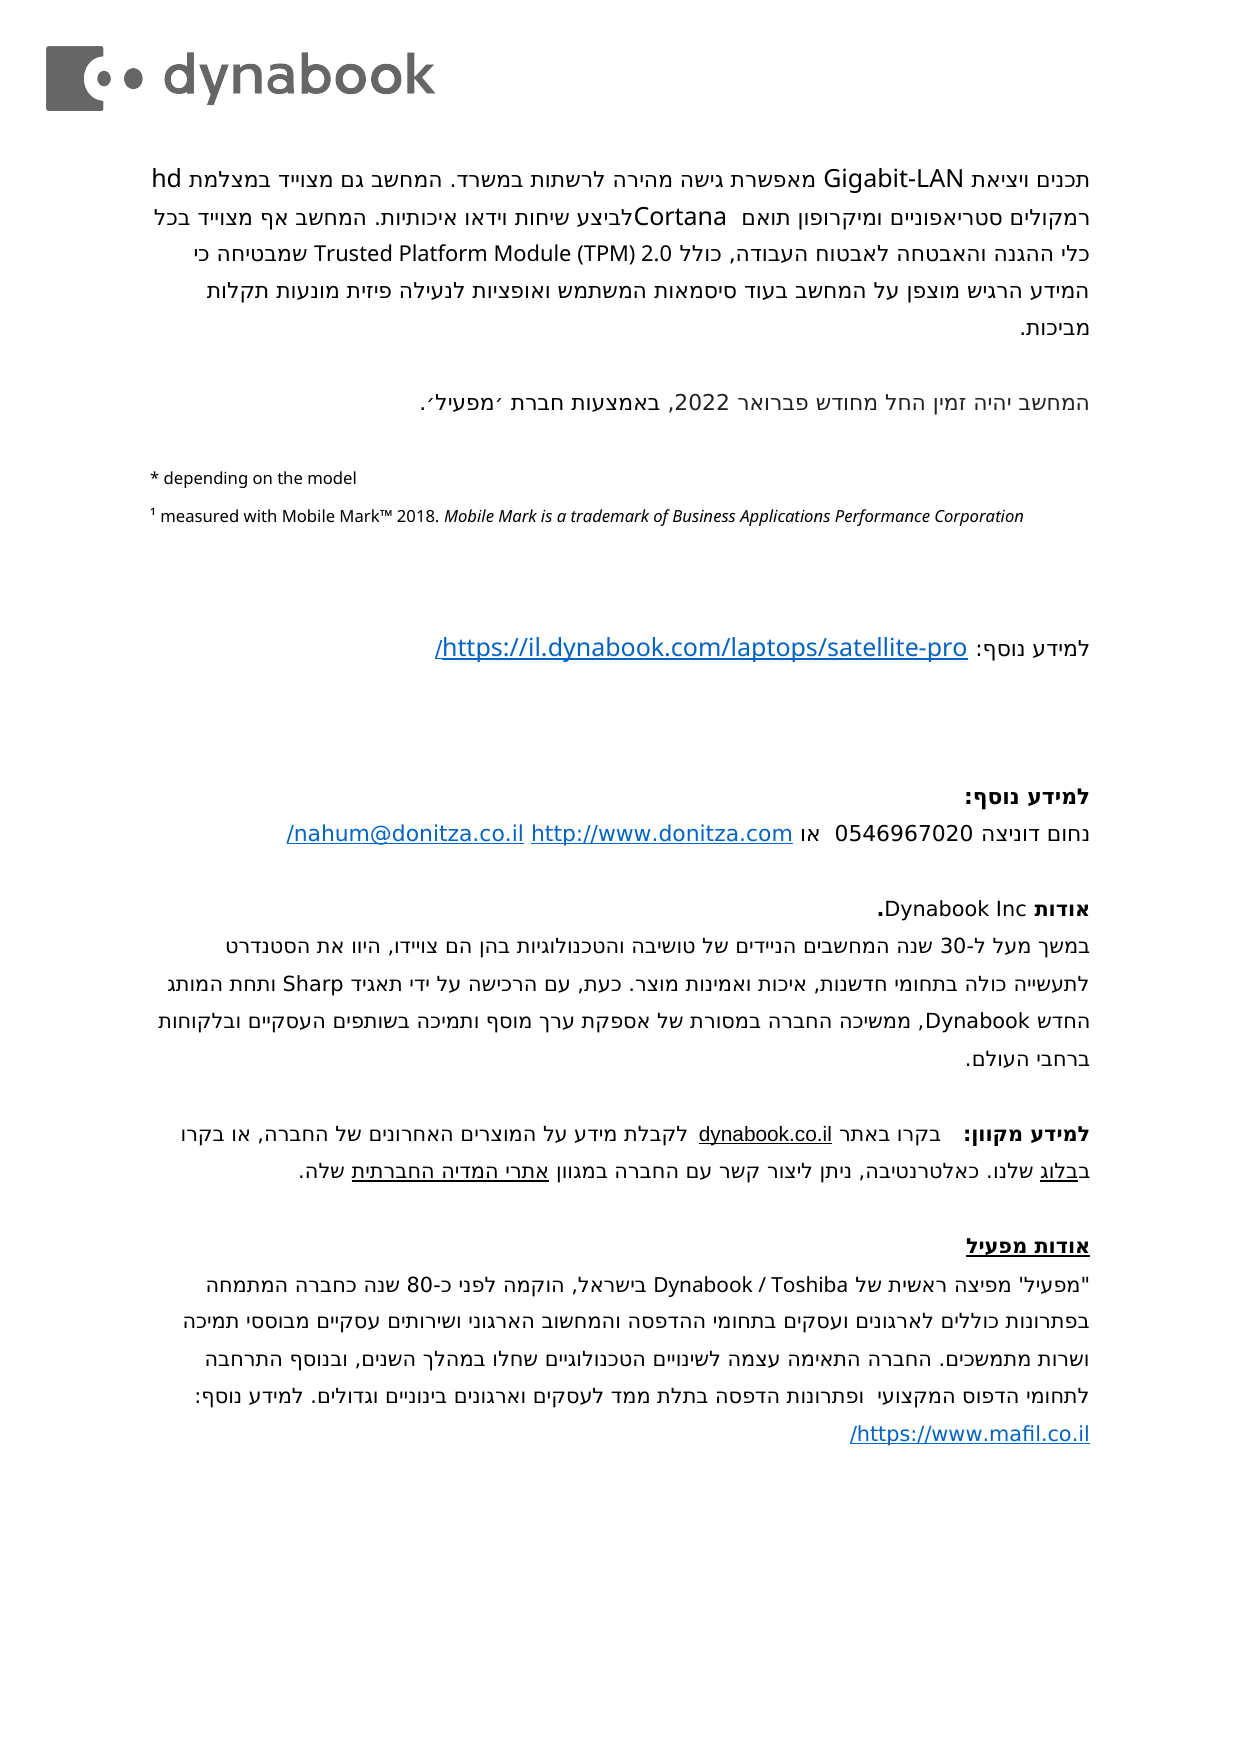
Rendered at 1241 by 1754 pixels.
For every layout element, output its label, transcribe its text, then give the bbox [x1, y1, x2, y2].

text אודות מפעיל [150, 1228, 1090, 1265]
text נחום דוניצה 0546967020 או nahum@donitza.co.il http://www.donitza.com/ [150, 815, 1090, 853]
text למידע מקוון: בקרו באתר dynabook.co.il לקבלת מידע על המוצרים האחרונים של החברה, או בקרו בבלוג שלנו. כאלטרנטיבה, ניתן ליצור קשר עם החברה במגוון אתרי המדיה החברתית שלה. [150, 1115, 1090, 1190]
text אודות Dynabook Inc. [150, 890, 1090, 928]
text ¹ measured with Mobile Mark™ 2018. Mobile Mark is a trademark of Business Applications Performance Corporation [150, 497, 1090, 534]
text * depending on the model [150, 459, 1090, 497]
text למידע נוסף: https://il.dynabook.com/laptops/satellite-pro/ [150, 628, 1090, 665]
text למידע נוסף: [150, 778, 1090, 815]
text "מפעיל' מפיצה ראשית של Dynabook / Toshiba בישראל, הוקמה לפני כ-80 שנה כחברה המתמחה בפתרונות כוללים לארגונים ועסקים בתחומי ההדפסה והמחשוב הארגוני ושירותים עסקיים מבוססי תמיכה ושרות מתמשכים. החברה התאימה עצמה לשינויים הטכנולוגיים שחלו במהלך השנים, ובנוסף התרחבה לתחומי הדפוס המקצועי ופתרונות הדפסה בתלת ממד לעסקים וארגונים בינוניים וגדולים. למידע נוסף: https://www.mafil.co.il/ [150, 1265, 1090, 1453]
text במשך מעל ל-30 שנה המחשבים הניידים של טושיבה והטכנולוגיות בהן הם צויידו, היוו את הסטנדרט לתעשייה כולה בתחומי חדשנות, איכות ואמינות מוצר. כעת, עם הרכישה על ידי תאגיד Sharp ותחת המותג החדש Dynabook, ממשיכה החברה במסורת של אספקת ערך מוסף ותמיכה בשותפים העסקיים ובלקוחות ברחבי העולם. [150, 928, 1090, 1078]
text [150, 159, 1090, 347]
text המחשב יהיה זמין החל מחודש פברואר 2022, באמצעות חברת ׳מפעיל׳. [150, 384, 1090, 422]
